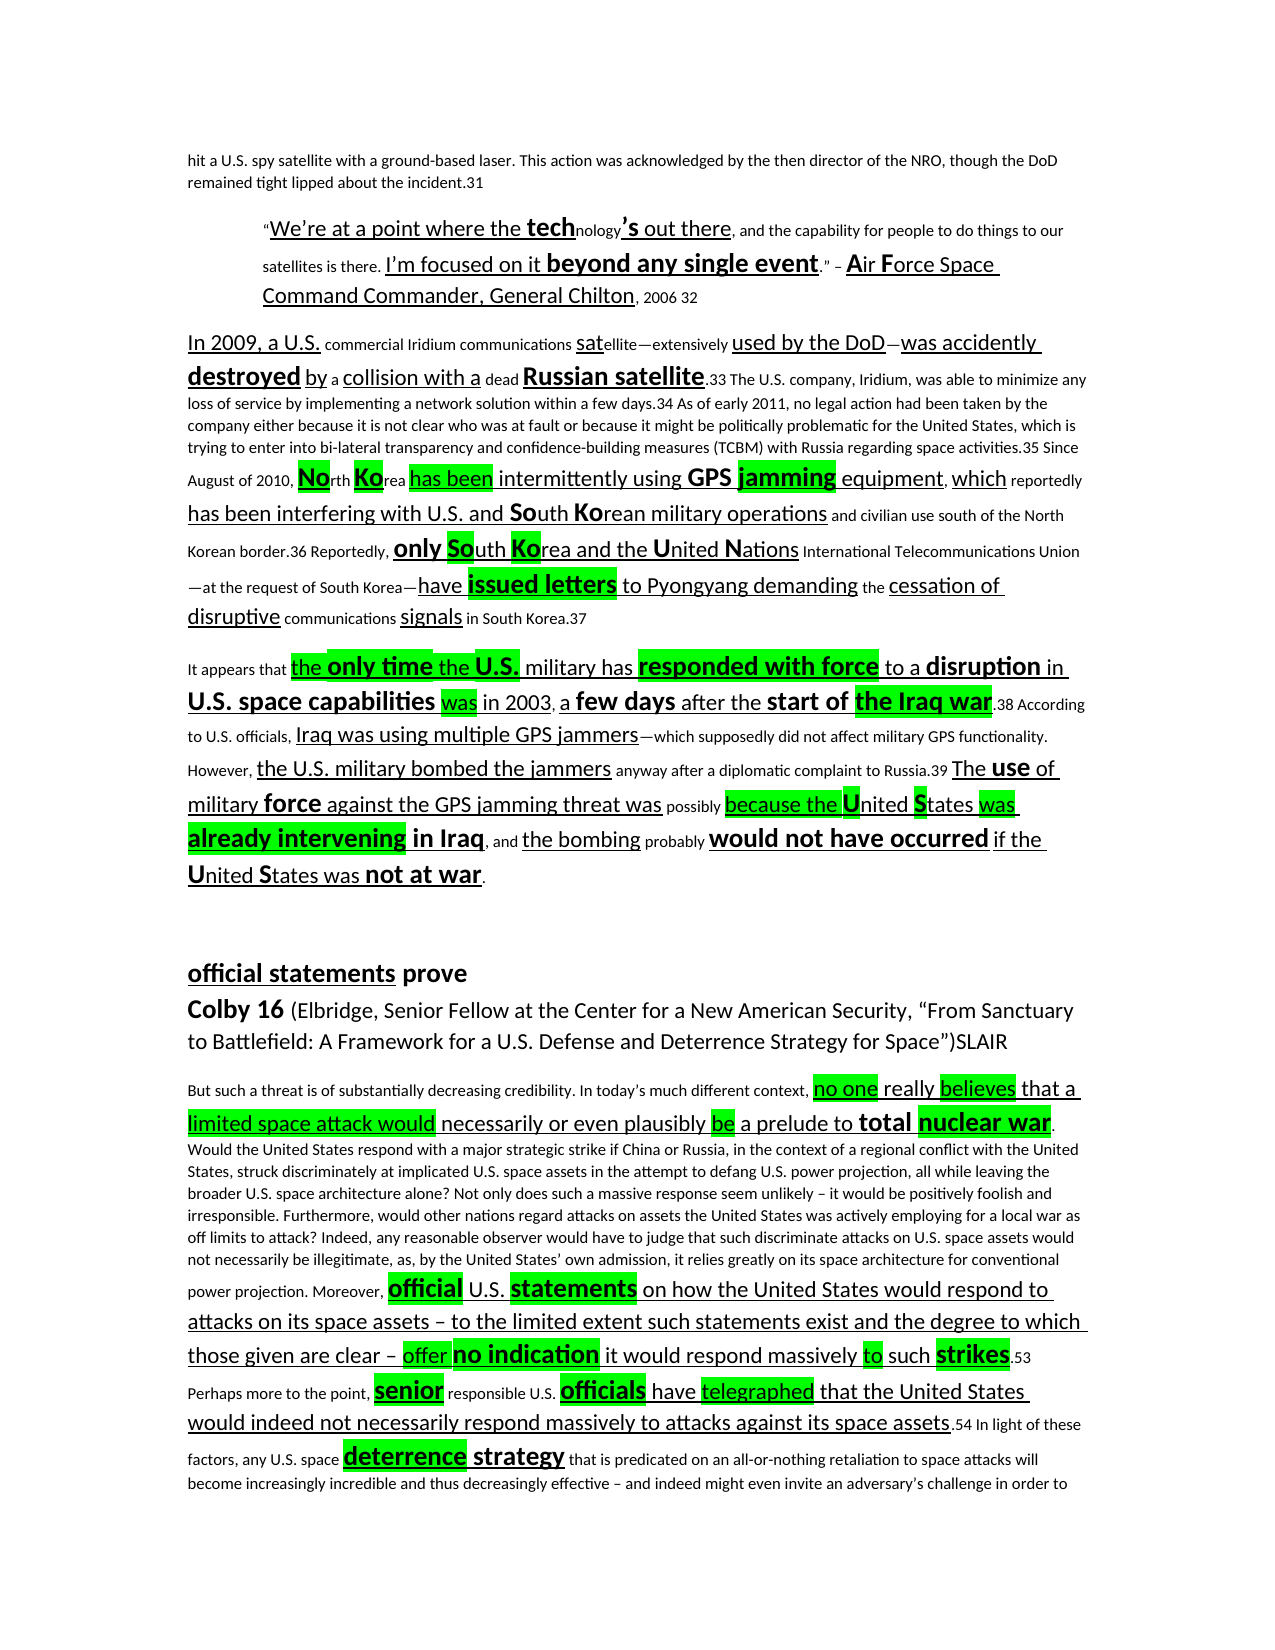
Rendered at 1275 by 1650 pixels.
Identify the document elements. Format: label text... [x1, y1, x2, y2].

subtitle official statements prove [187, 956, 1087, 989]
text In 2009, a U.S. commercial Iridium communications satellite—extensively used by the DoD—was accidently destroyed by a collision with a dead Russian satellite.33 The U.S. company, Iridium, was able to minimize any loss of service by implementing a network solution within a few days.34 As of early 2011, no legal action had been taken by the company either because it is not clear who was at fault or because it might be politically problematic for the United States, which is trying to enter into bi-lateral transparency and confidence-building measures (TCBM) with Russia regarding space activities.35 Since August of 2010, North Korea has been intermittently using GPS jamming equipment, which reportedly has been interfering with U.S. and South Korean military operations and civilian use south of the North Korean border.36 Reportedly, only South Korea and the United Nations International Telecommunications Union—at the request of South Korea—have issued letters to Pyongyang demanding the cessation of disruptive communications signals in South Korea.37 [187, 328, 1087, 630]
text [187, 150, 1087, 192]
text “We’re at a point where the technology’s out there, and the capability for people to do things to our satellites is there. I’m focused on it beyond any single event.” – Air Force Space Command Commander, General Chilton, 2006 32 [262, 210, 1087, 309]
text It appears that the only time the U.S. military has responded with force to a disruption in U.S. space capabilities was in 2003, a few days after the start of the Iraq war.38 According to U.S. officials, Iraq was using multiple GPS jammers—which supposedly did not affect military GPS functionality. However, the U.S. military bombed the jammers anyway after a diplomatic complaint to Russia.39 The use of military force against the GPS jamming threat was possibly because the United States was already intervening in Iraq, and the bombing probably would not have occurred if the United States was not at war. [187, 649, 1087, 890]
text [187, 1332, 1087, 1494]
text Colby 16 (Elbridge, Senior Fellow at the Center for a New American Security, “From Sanctuary to Battlefield: A Framework for a U.S. Defense and Deterrence Strategy for Space”)SLAIR [187, 992, 1087, 1055]
